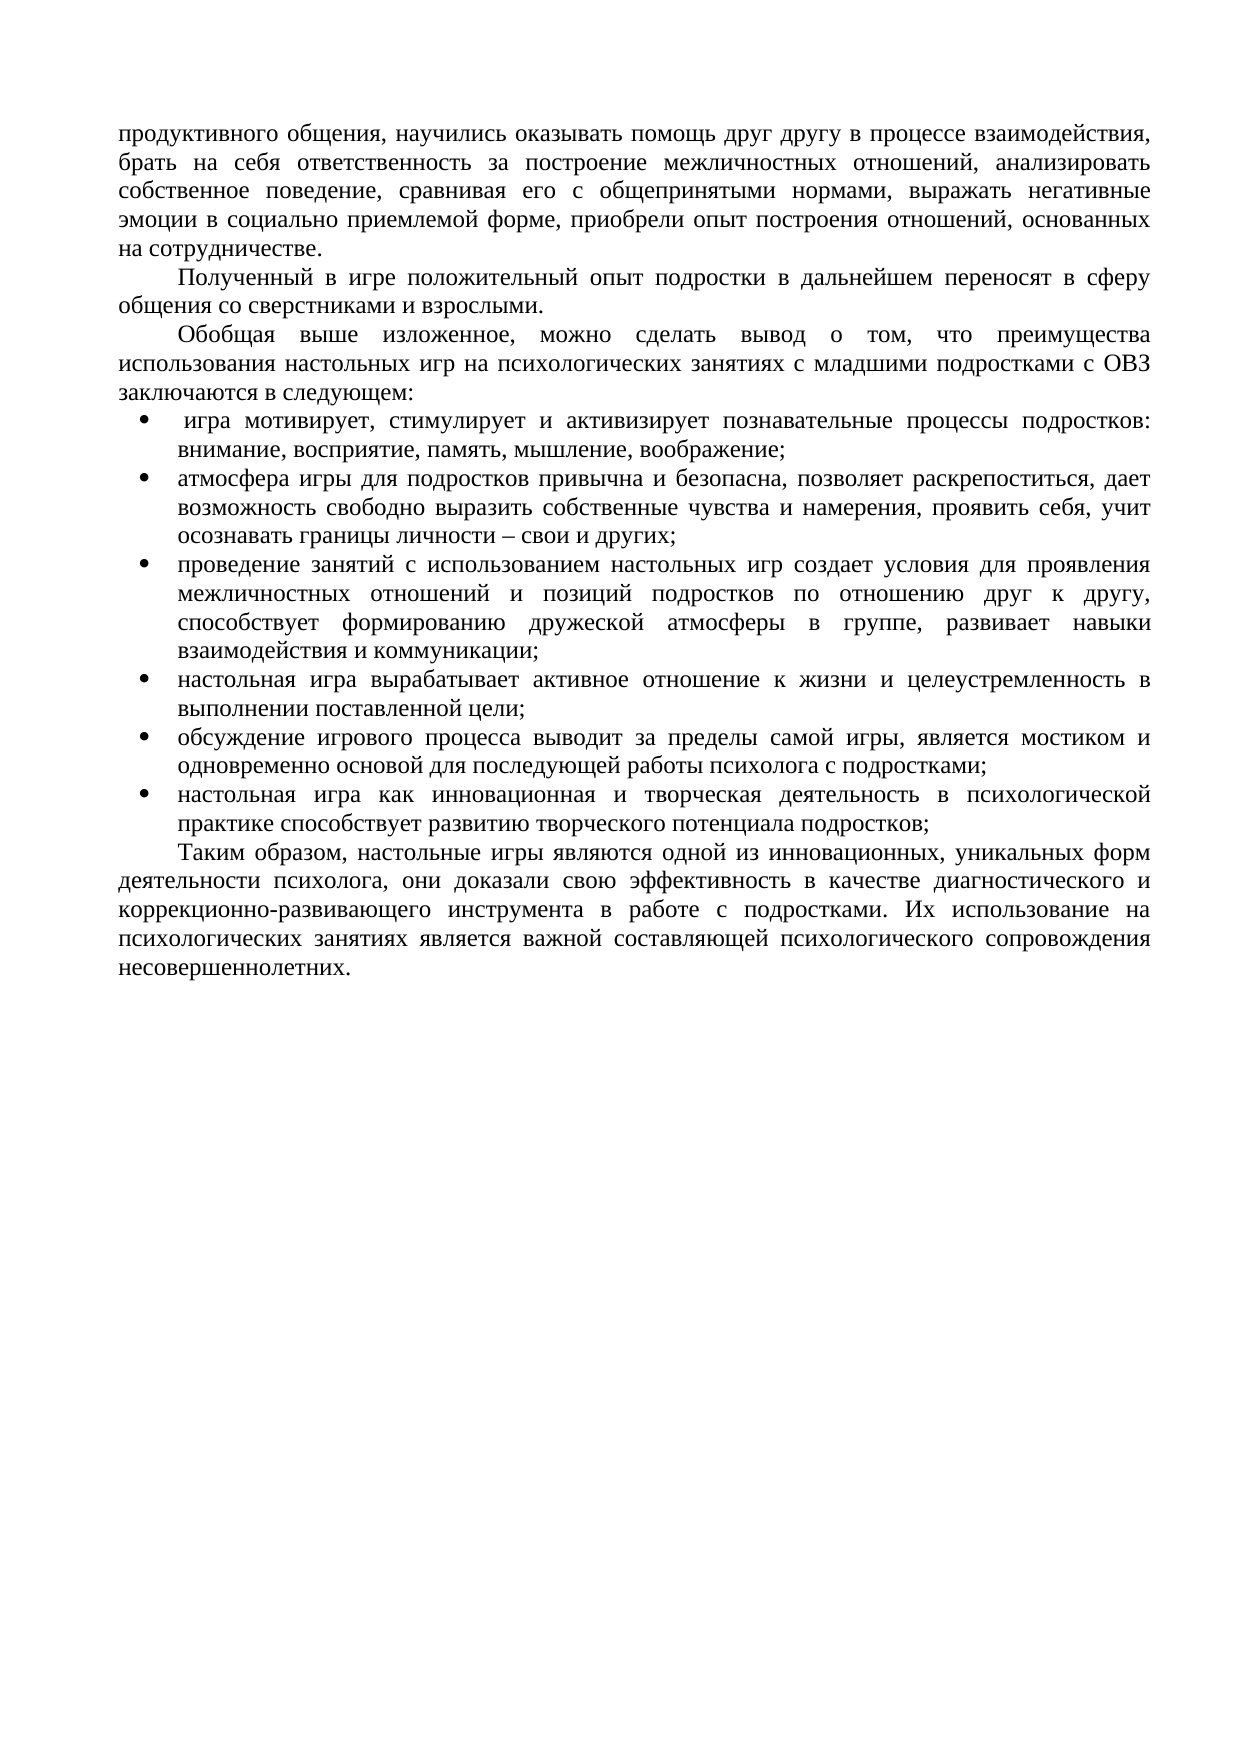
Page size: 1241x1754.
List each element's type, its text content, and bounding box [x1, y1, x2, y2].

list игра мотивирует, стимулирует и активизирует познавательные процессы подростков: внимание, восприятие, память, мышление, воображение; [140, 406, 1152, 463]
text Полученный в игре положительный опыт подростки в дальнейшем переносят в сферу общения со сверстниками и взрослыми. [118, 262, 1152, 319]
list обсуждение игрового процесса выводит за пределы самой игры, является мостиком и одновременно основой для последующей работы психолога с подростками; [140, 722, 1152, 779]
list проведение занятий с использованием настольных игр создает условия для проявления межличностных отношений и позиций подростков по отношению друг к другу, способствует формированию дружеской атмосферы в группе, развивает навыки взаимодействия и коммуникации; [140, 549, 1152, 664]
list настольная игра как инновационная и творческая деятельность в психологической практике способствует развитию творческого потенциала подростков; [140, 779, 1152, 837]
list настольная игра вырабатывает активное отношение к жизни и целеустремленность в выполнении поставленной цели; [140, 664, 1152, 722]
list атмосфера игры для подростков привычна и безопасна, позволяет раскрепоститься, дает возможность свободно выразить собственные чувства и намерения, проявить себя, учит осознавать границы личности – свои и других; [140, 463, 1152, 549]
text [118, 118, 1152, 262]
text Обобщая выше изложенное, можно сделать вывод о том, что преимущества использования настольных игр на психологических занятиях с младшими подростками с ОВЗ заключаются в следующем: [118, 319, 1152, 406]
text Таким образом, настольные игры являются одной из инновационных, уникальных форм деятельности психолога, они доказали свою эффективность в качестве диагностического и коррекционно-развивающего инструмента в работе с подростками. Их использование на психологических занятиях является важной составляющей психологического сопровождения несовершеннолетних. [118, 837, 1152, 981]
